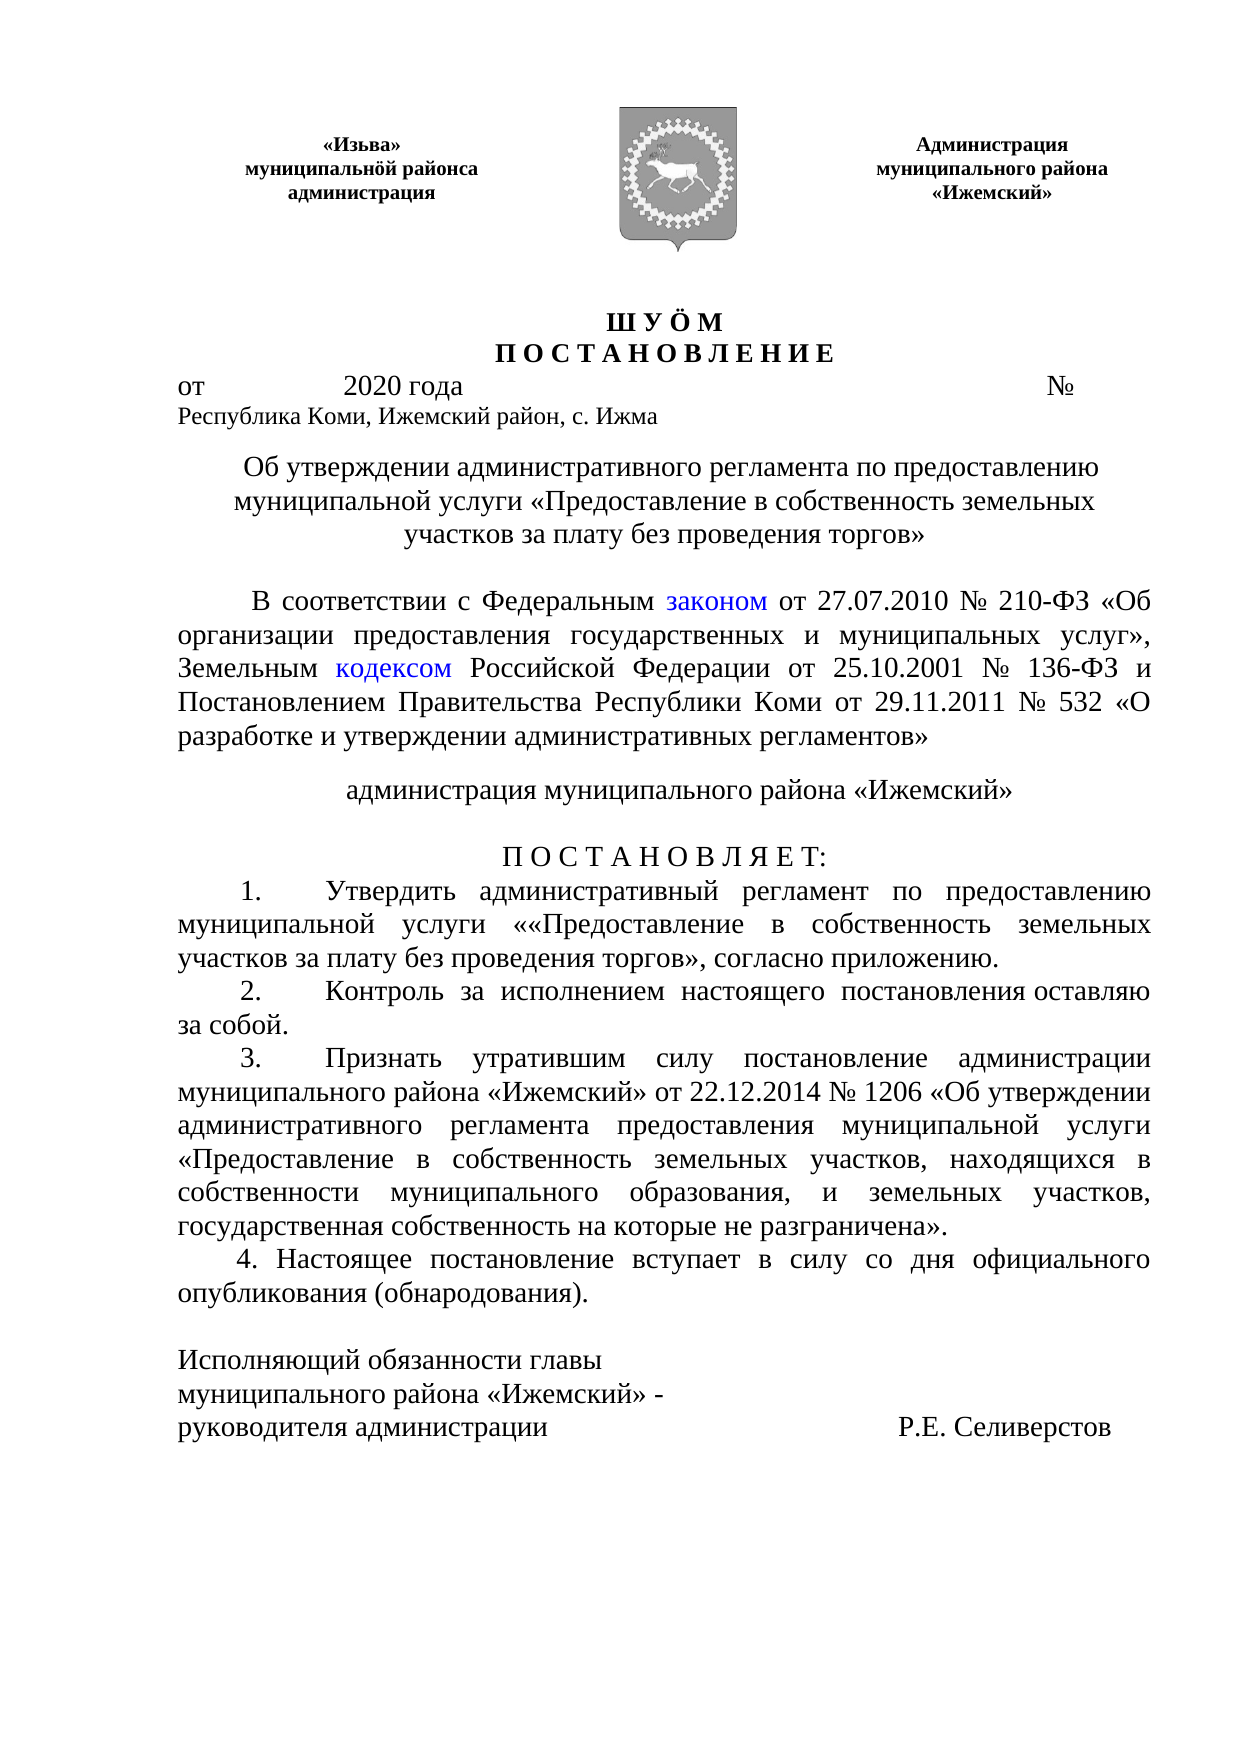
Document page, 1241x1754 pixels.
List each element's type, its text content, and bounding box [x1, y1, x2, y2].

list Утвердить административный регламент по предоставлению муниципальной услуги ««Предоставление в собственность земельных участков за плату без проведения торгов», согласно приложению. [177, 873, 1152, 973]
text администрация муниципального района «Ижемский» [177, 772, 1152, 806]
list Признать утратившим силу постановление администрации муниципального района «Ижемский» от 22.12.2014 № 1206 «Об утверждении административного регламента предоставления муниципальной услуги «Предоставление в собственность земельных участков, находящихся в собственности муниципального образования, и земельных участков, государственная собственность на которые не разграничена». [177, 1040, 1152, 1242]
text П О С Т А Н О В Л Я Е Т: [177, 839, 1152, 873]
text Исполняющий обязанности главы [177, 1342, 1152, 1376]
text П О С Т А Н О В Л Е Н И Е [177, 337, 1152, 368]
text В соответствии с Федеральным законом от 27.07.2010 № 210-ФЗ «Об организации предоставления государственных и муниципальных услуг», Земельным кодексом Российской Федерации от 25.10.2001 № 136-ФЗ и Постановлением Правительства Республики Коми от 29.11.2011 № 532 «О разработке и утверждении административных регламентов» [177, 583, 1152, 751]
text 4. Настоящее постановление вступает в силу со дня официального опубликования (обнародования). [177, 1242, 1152, 1309]
text Республика Коми, Ижемский район, с. Ижма [177, 401, 1152, 430]
list Контроль за исполнением настоящего постановления оставляю за собой. [177, 973, 1152, 1040]
text муниципального района «Ижемский» - [177, 1376, 1152, 1409]
text руководителя администрации Р.Е. Селиверстов [177, 1409, 1152, 1443]
table_header «Изьва» муниципальнöй районса администрация [163, 108, 561, 306]
text Об утверждении административного регламента по предоставлению муниципальной услуги «Предоставление в собственность земельных участков за плату без проведения торгов» [177, 449, 1152, 550]
text Ш У Ö М [177, 306, 1152, 337]
table_header [561, 108, 795, 306]
picture [619, 107, 737, 252]
table_header Администрация муниципального района «Ижемский» [795, 108, 1189, 306]
text от 2020 года № [177, 368, 1152, 401]
